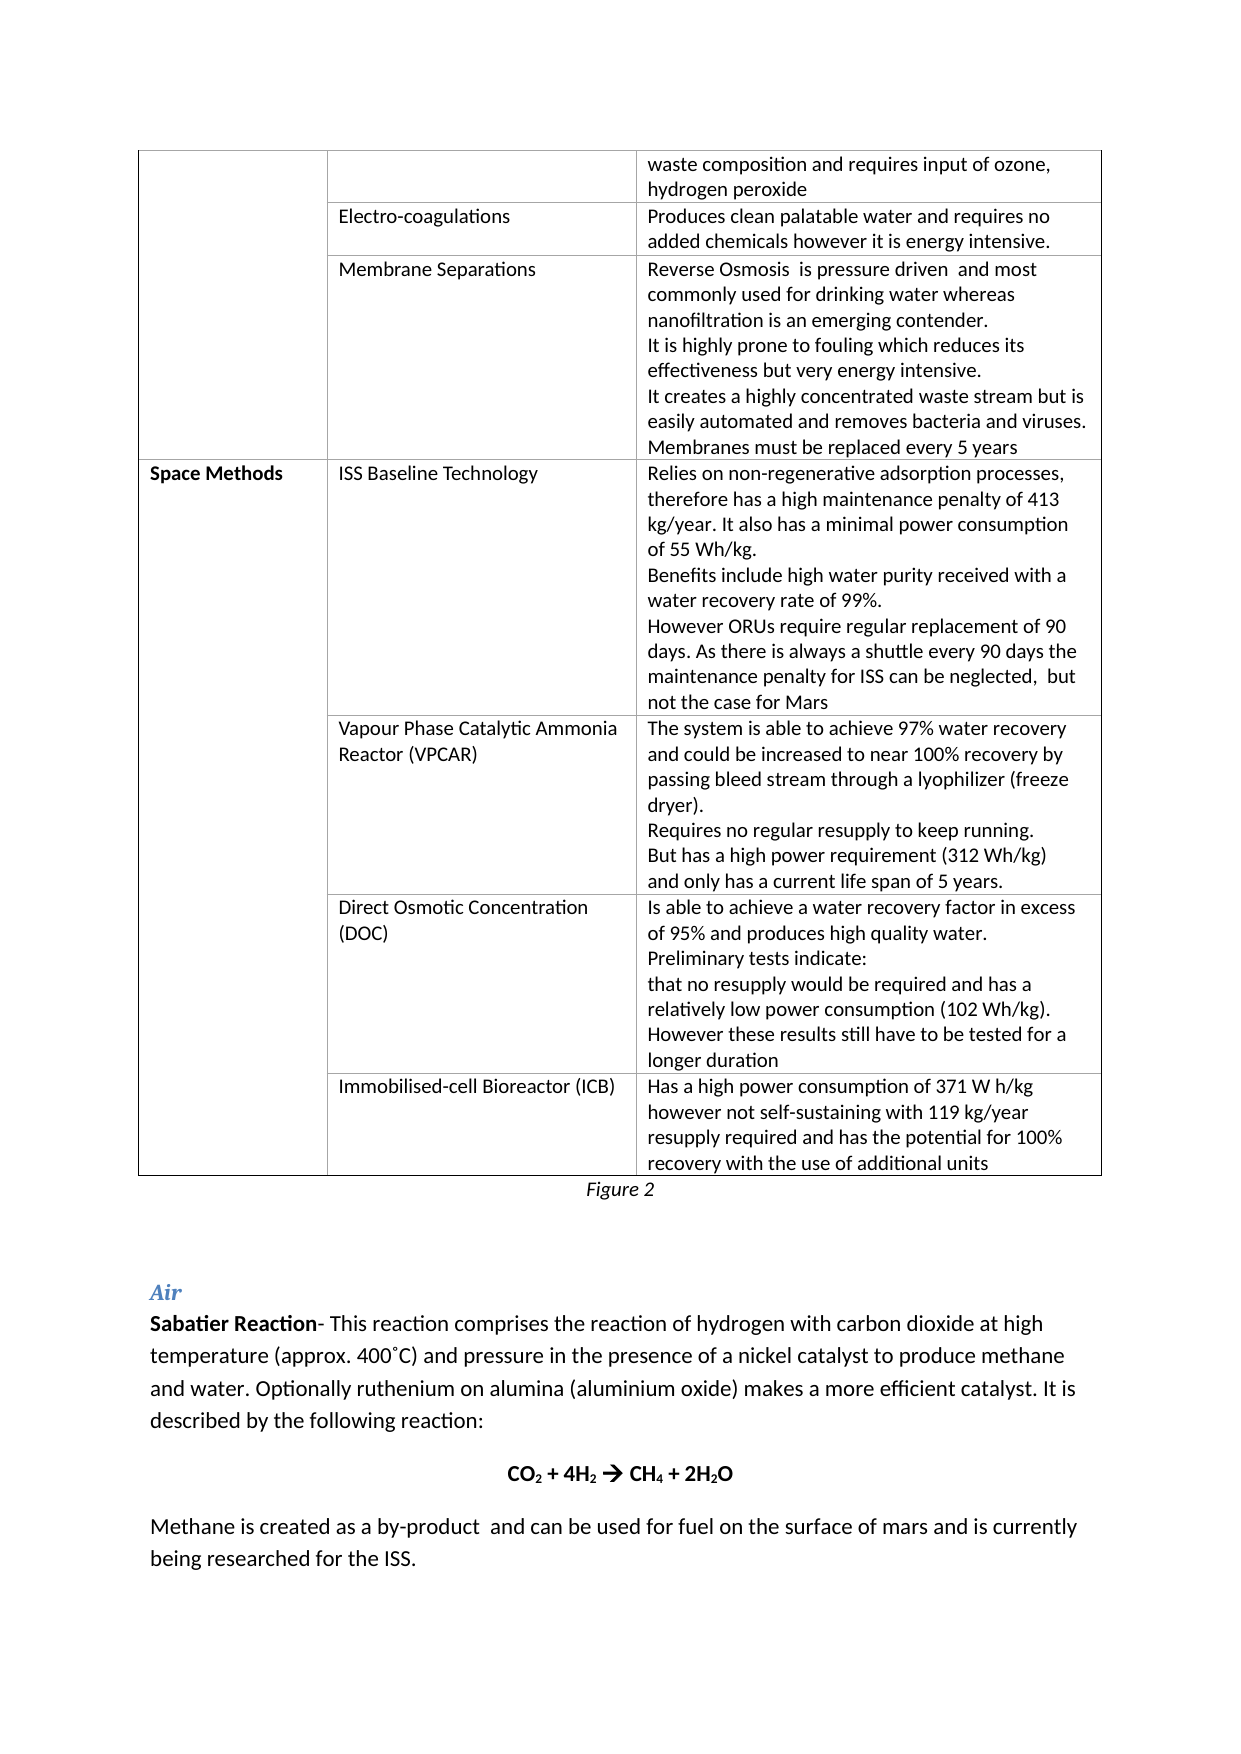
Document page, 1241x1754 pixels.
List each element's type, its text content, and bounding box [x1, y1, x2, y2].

table_cell Produces clean palatable water and requires no added chemicals however it is energy intensive. [637, 203, 1101, 255]
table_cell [637, 151, 1101, 202]
text Figure 2 [150, 1176, 1090, 1202]
table_cell Has a high power consumption of 371 W h/kg however not self-sustaining with 119 kg/year resupply required and has the potential for 100% recovery with the use of additional units [637, 1074, 1101, 1175]
table_cell Vapour Phase Catalytic Ammonia Reactor (VPCAR) [328, 716, 636, 893]
table_cell Relies on non-regenerative adsorption processes, therefore has a high maintenance penalty of 413 kg/year. It also has a minimal power consumption of 55 Wh/kg. Benefits include high water purity received with a water recovery rate of 99%. However ORUs require regular replacement of 90 days. As there is always a shuttle every 90 days the maintenance penalty for ISS can be neglected, but not the case for Mars [637, 460, 1101, 714]
table_cell Electro-coagulations [328, 203, 636, 255]
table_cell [328, 151, 636, 202]
table_cell Is able to achieve a water recovery factor in excess of 95% and produces high quality water. Preliminary tests indicate: that no resupply would be required and has a relatively low power consumption (102 Wh/kg). However these results still have to be tested for a longer duration [637, 895, 1101, 1072]
table_cell ISS Baseline Technology [328, 460, 636, 714]
text Sabatier Reaction- This reaction comprises the reaction of hydrogen with carbon dioxide at high temperature (approx. 400˚C) and pressure in the presence of a nickel catalyst to produce methane and water. Optionally ruthenium on alumina (aluminium oxide) makes a more efficient catalyst. It is described by the following reaction: [150, 1309, 1090, 1434]
table_cell Direct Osmotic Concentration (DOC) [328, 895, 636, 1072]
text Methane is created as a by-product and can be used for fuel on the surface of mars and is currently being researched for the ISS. [150, 1512, 1090, 1572]
table_cell Space Methods [139, 460, 327, 1175]
table_cell Membrane Separations [328, 256, 636, 459]
text CO2 + 4H2 CH4 + 2H2O [150, 1459, 1090, 1487]
subtitle Air [150, 1279, 1090, 1306]
table_cell Immobilised-cell Bioreactor (ICB) [328, 1074, 636, 1175]
table_cell The system is able to achieve 97% water recovery and could be increased to near 100% recovery by passing bleed stream through a lyophilizer (freeze dryer). Requires no regular resupply to keep running. But has a high power requirement (312 Wh/kg) and only has a current life span of 5 years. [637, 716, 1101, 893]
table_cell Reverse Osmosis is pressure driven and most commonly used for drinking water whereas nanofiltration is an emerging contender. It is highly prone to fouling which reduces its effectiveness but very energy intensive. It creates a highly concentrated waste stream but is easily automated and removes bacteria and viruses. Membranes must be replaced every 5 years [637, 256, 1101, 459]
